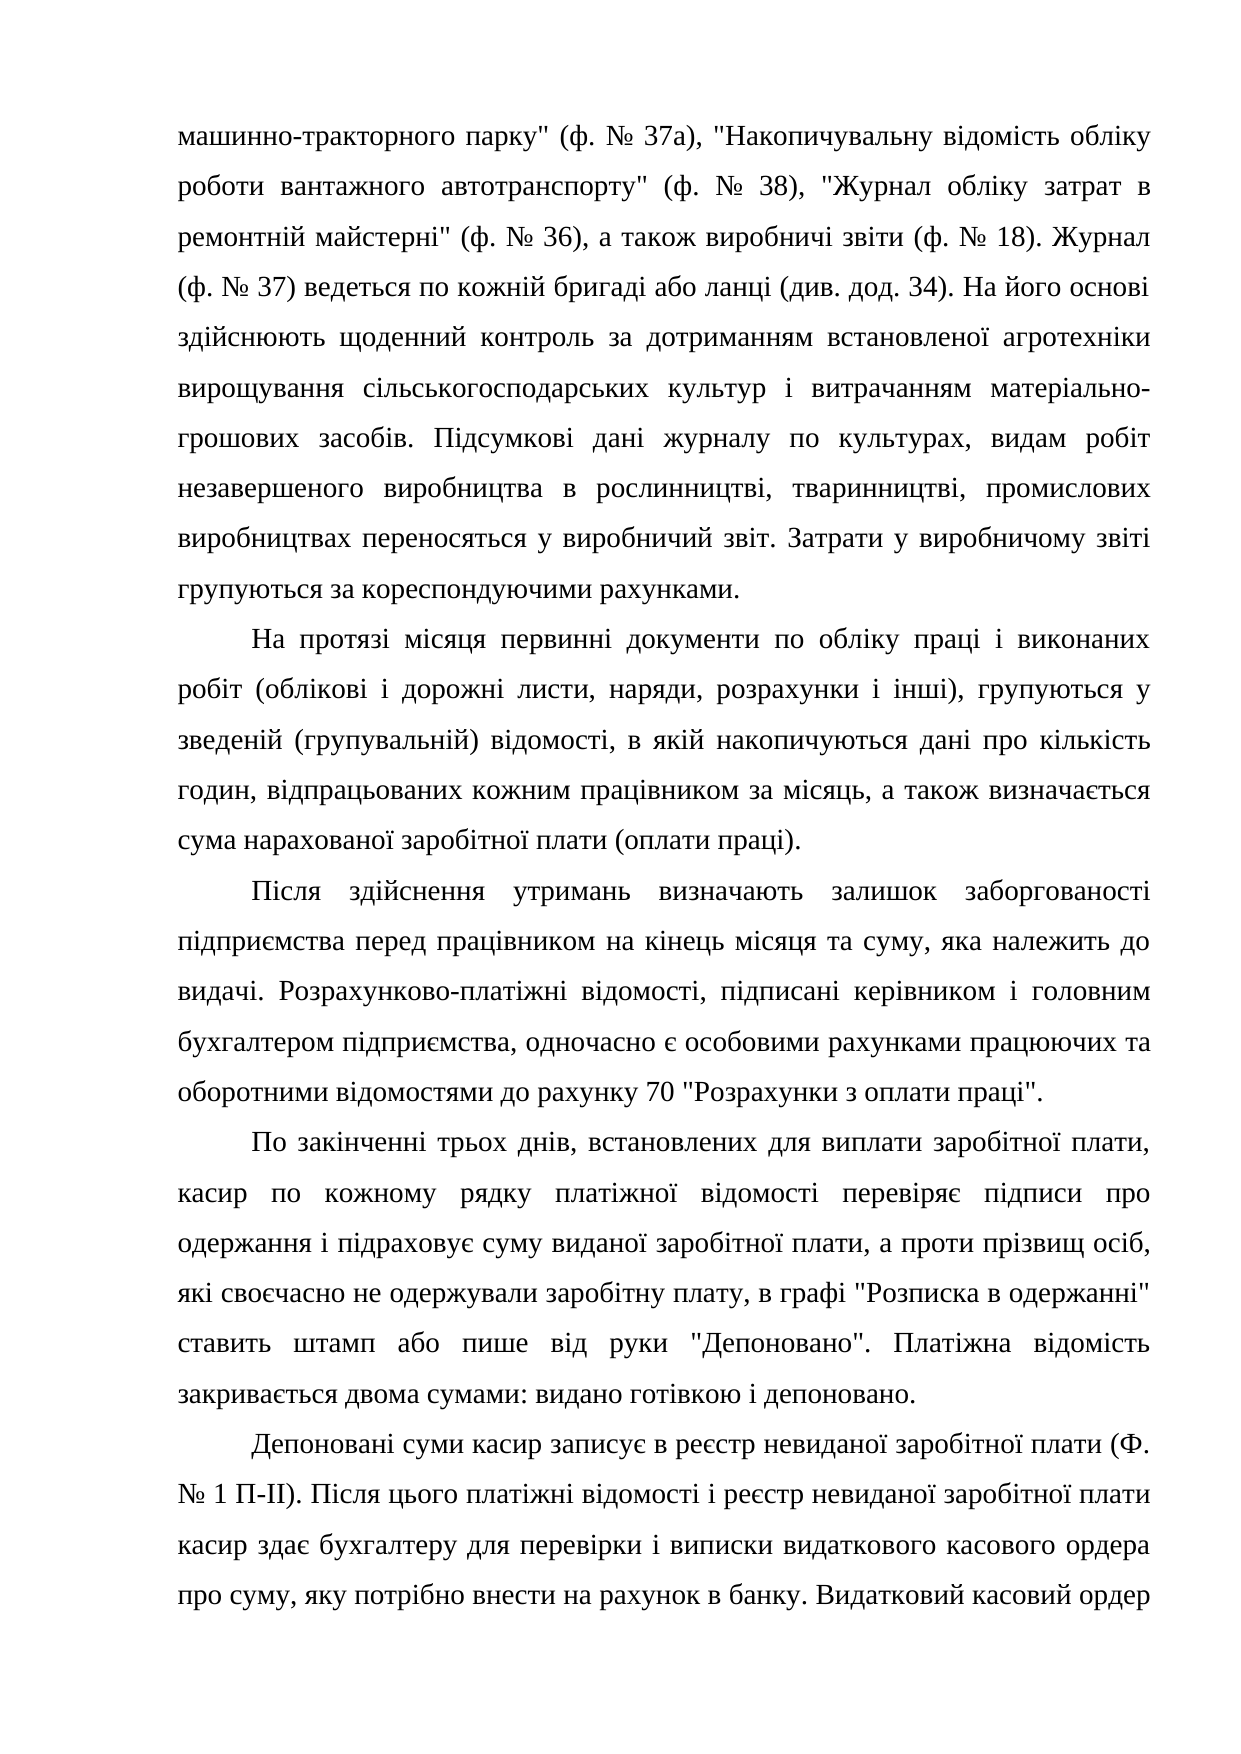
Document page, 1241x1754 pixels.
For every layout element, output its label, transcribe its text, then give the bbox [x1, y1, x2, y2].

text По закінченні трьох днів, встановлених для виплати заробітної плати, касир по кожному рядку платіжної відомості перевіряє підписи про одержання і підраховує суму виданої заробітної плати, а проти прізвищ осіб, які своєчасно не одержували заробітну плату, в графі "Розписка в одержанні" ставить штамп або пише від руки "Депоновано". Платіжна відомість закривається двома сумами: видано готівкою і депоновано. [177, 1124, 1152, 1409]
text Після здійснення утримань визначають залишок заборгованості підприємства перед працівником на кінець місяця та суму, яка належить до видачі. Розрахунково-платіжні відомості, підписані керівником і головним бухгалтером підприємства, одночасно є особовими рахунками працюючих та оборотними відомостями до рахунку 70 "Розрахунки з оплати праці". [177, 873, 1152, 1108]
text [177, 1426, 1152, 1611]
text На протязі місяця первинні документи по обліку праці і виконаних робіт (облікові і дорожні листи, наряди, розрахунки і інші), групуються у зведеній (групувальній) відомості, в якій накопичуються дані про кількість годин, відпрацьованих кожним працівником за місяць, а також визначається сума нарахованої заробітної плати (оплати праці). [177, 621, 1152, 856]
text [177, 118, 1152, 604]
